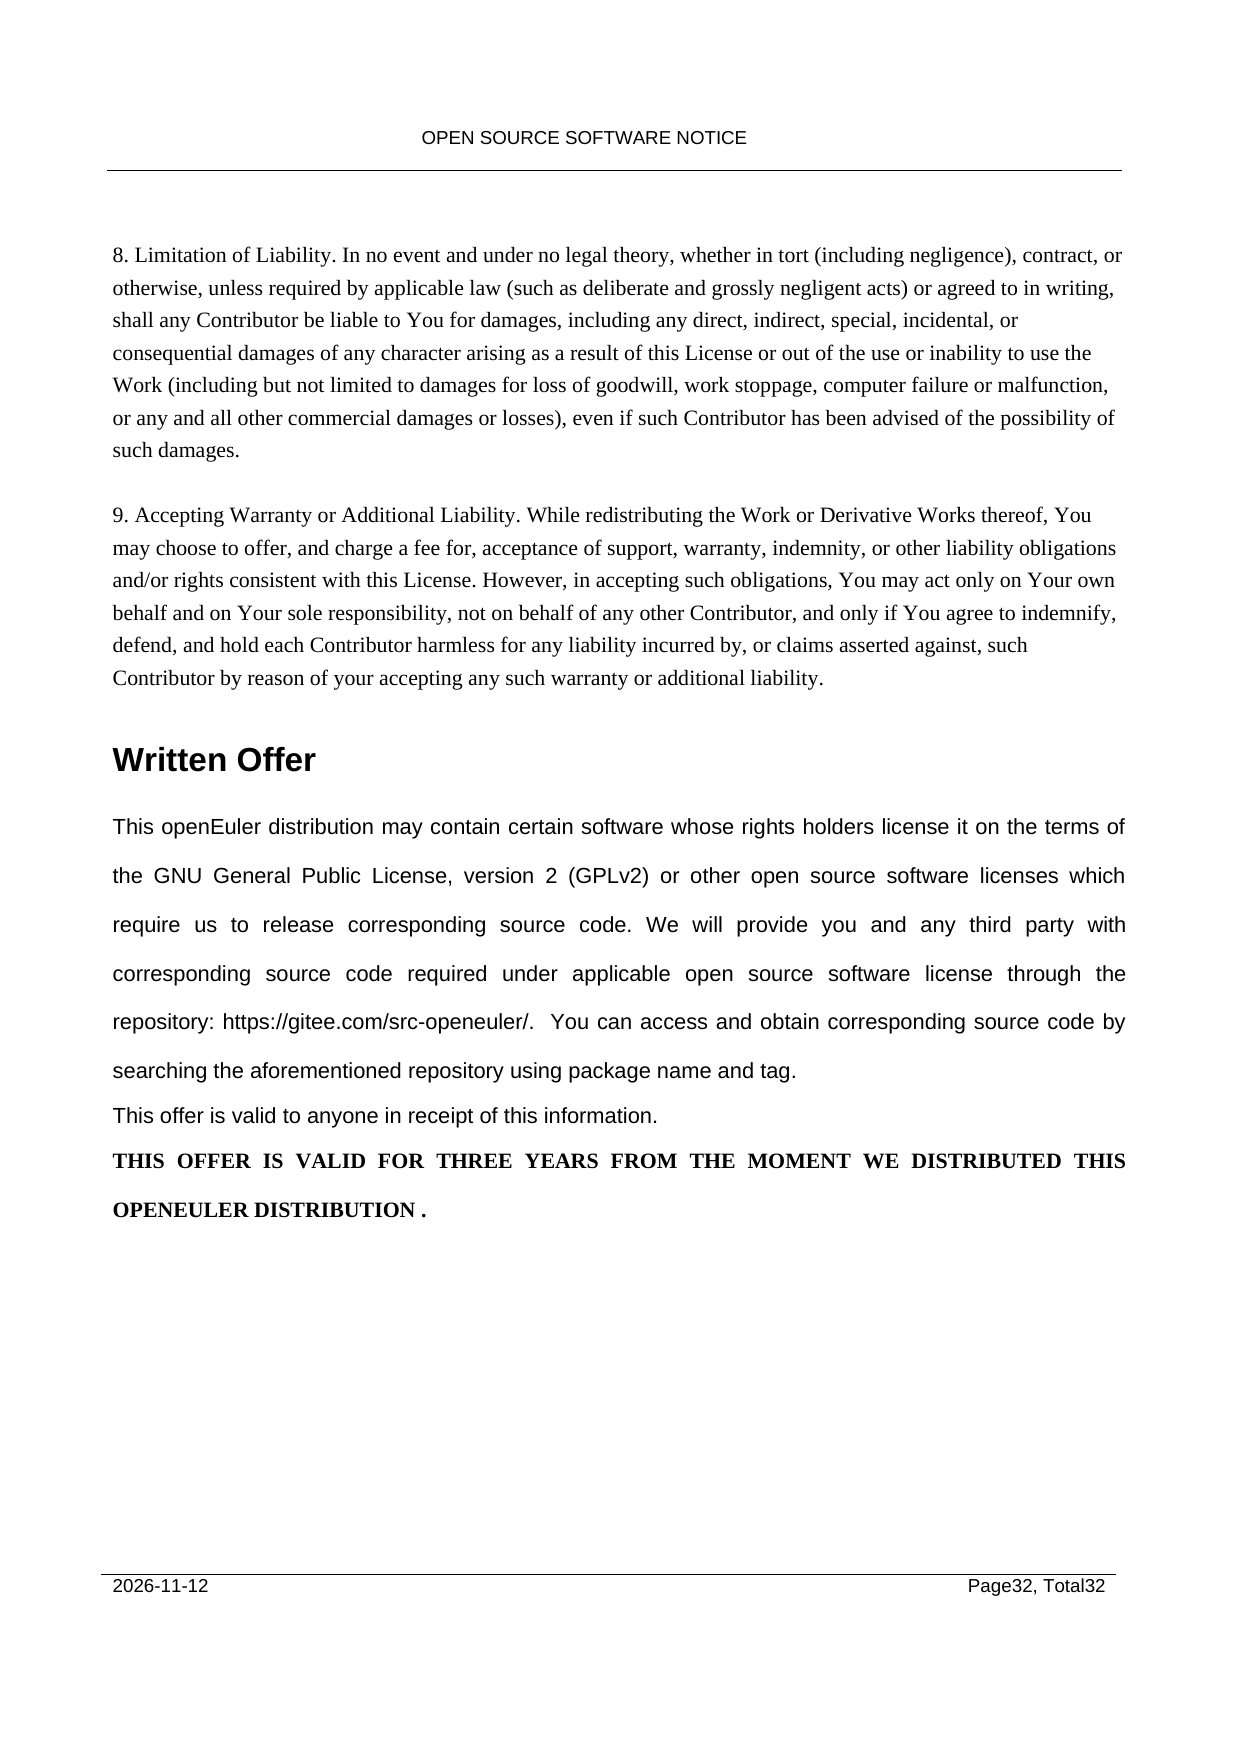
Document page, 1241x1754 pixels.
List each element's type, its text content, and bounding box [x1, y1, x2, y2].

text THIS OFFER IS VALID FOR THREE YEARS FROM THE MOMENT WE DISTRIBUTED THIS OPENEULER DISTRIBUTION . [112, 1144, 1128, 1226]
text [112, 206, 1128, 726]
text Written Offer [112, 726, 1128, 791]
text This offer is valid to anyone in receipt of this information. [112, 1099, 1128, 1132]
text This openEuler distribution may contain certain software whose rights holders license it on the terms of the GNU General Public License, version 2 (GPLv2) or other open source software licenses which require us to release corresponding source code. We will provide you and any third party with corresponding source code required under applicable open source software license through the repository: https://gitee.com/src-openeuler/. You can access and obtain corresponding source code by searching the aforementioned repository using package name and tag. [112, 811, 1128, 1087]
